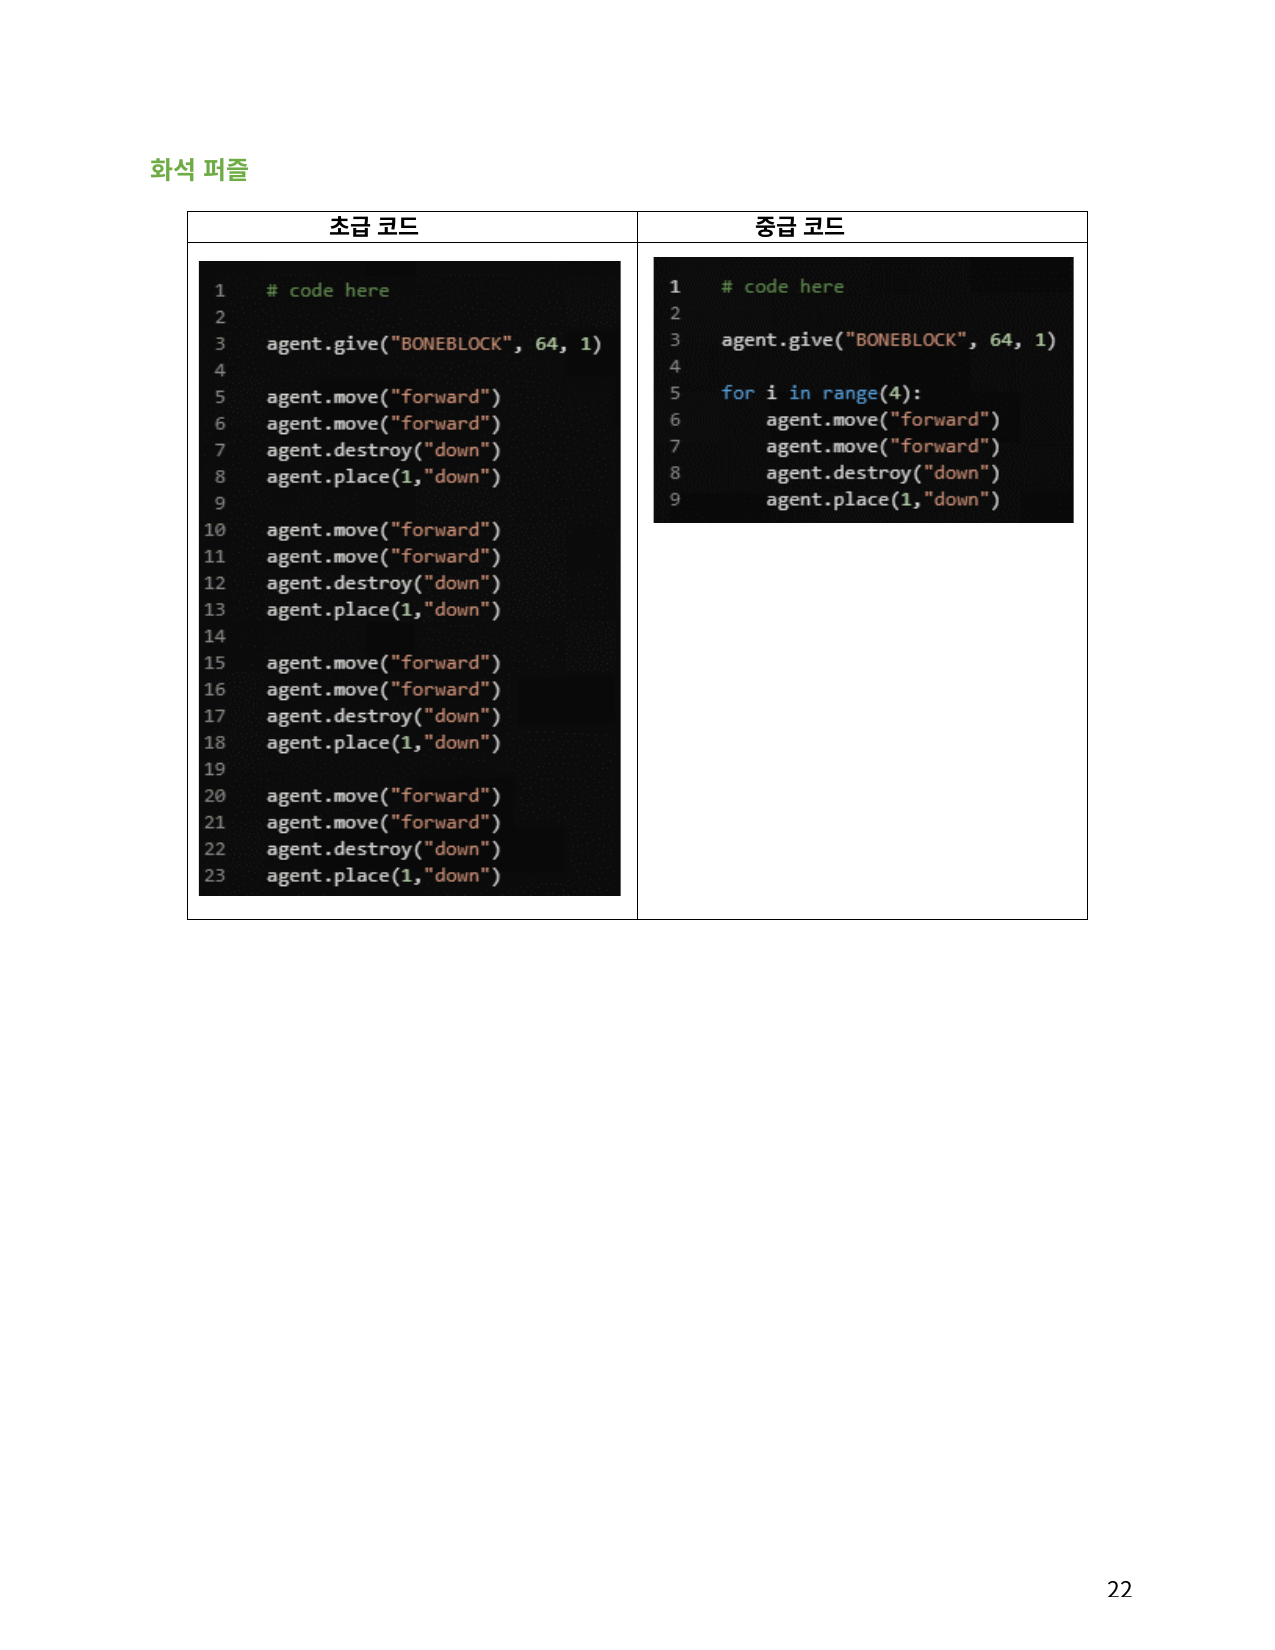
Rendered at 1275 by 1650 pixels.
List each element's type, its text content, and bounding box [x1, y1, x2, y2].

picture [653, 257, 1074, 523]
table_cell [638, 243, 1087, 918]
table_cell [188, 243, 637, 918]
table_header 초급 코드 [188, 212, 637, 242]
table_header 중급 코드 [638, 212, 1087, 242]
text 화석 퍼즐 [150, 150, 1137, 186]
picture [198, 261, 621, 896]
